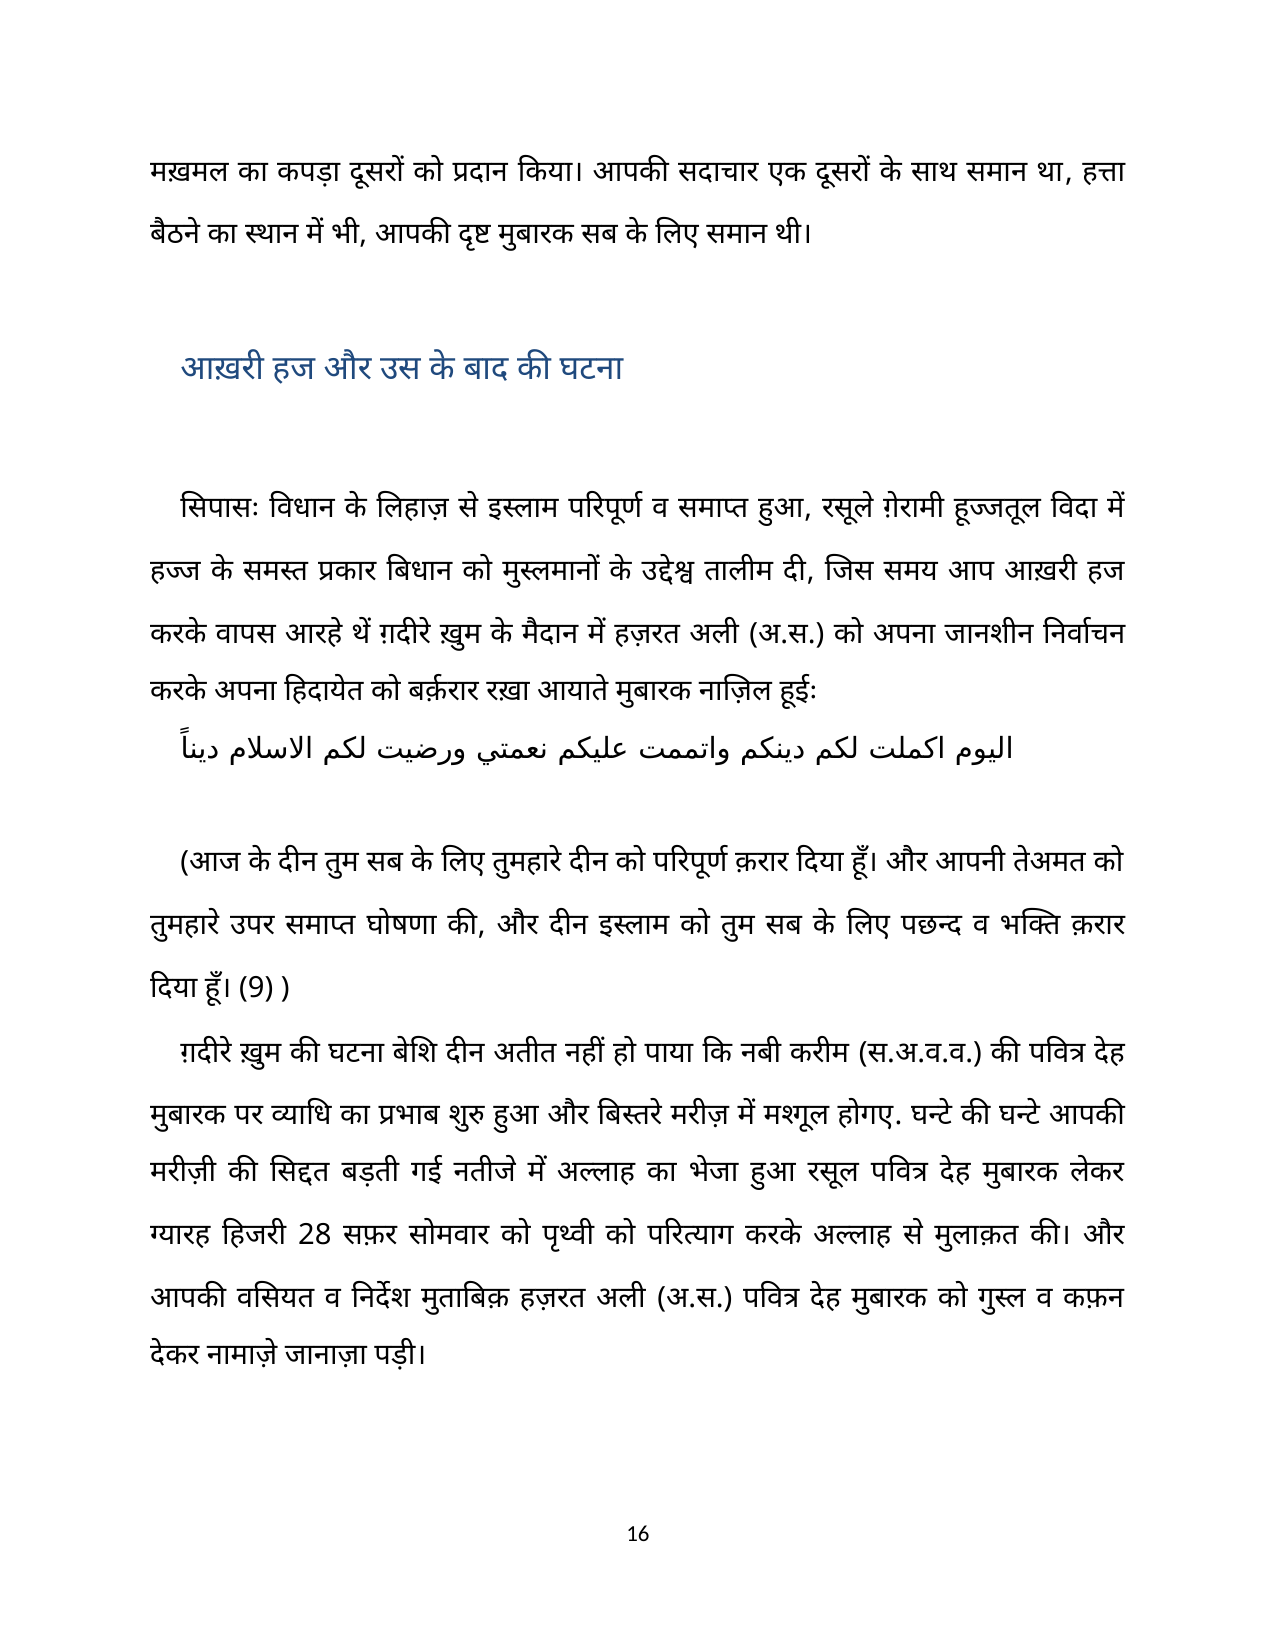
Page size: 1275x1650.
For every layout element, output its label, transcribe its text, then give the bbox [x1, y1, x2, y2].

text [150, 150, 1125, 256]
text ग़दीरे ख़ुम की घटना बेशि दीन अतीत नहीं हो पाया कि नबी करीम (स.अ.व.व.) की पवित्र देह मुबारक पर व्याधि का प्रभाब शुरु हुआ और बिस्तरे मरीज़ में मश्गूल होगए. घन्टे की घन्टे आपकी मरीज़ी की सिद्दत बड़ती गई नतीजे में अल्लाह का भेजा हुआ रसूल पवित्र देह मुबारक लेकर ग्यारह हिजरी 28 सफ़र सोमवार को पृथ्वी को परित्याग करके अल्लाह से मुलाक़त की। और आपकी वसियत व निर्देश मुताबिक़ हज़रत अली (अ.स.) पवित्र देह मुबारक को गुस्ल व कफ़न देकर नामाज़े जानाज़ा पड़ी। [150, 1031, 1125, 1376]
subtitle आख़री हज और उस के बाद की घटना [150, 349, 1125, 393]
text (आज के दीन तुम सब के लिए तुमहारे दीन को परिपूर्ण क़रार दिया हूँ। और आपनी तेअमत को तुमहारे उपर समाप्त घोषणा की, और दीन इस्लाम को तुम सब के लिए पछन्द व भक्ति क़रार दिया हूँ। (9) ) [150, 841, 1125, 1009]
text اليوم اکملت لکم دينکم واتممت عليکم نعمتي ورضيت لکم الاسلام ديناً [150, 731, 1125, 764]
text सिपासः विधान के लिहाज़ से इस्लाम परिपूर्ण व समाप्त हुआ, रसूले ग़ेरामी हूज्जतूल विदा में हज्ज के समस्त प्रकार बिधान को मुस्लमानों के उद्देश्व तालीम दी, जिस समय आप आख़री हज करके वापस आरहे थें ग़दीरे ख़ुम के मैदान में हज़रत अली (अ.स.) को अपना जानशीन निर्वाचन करके अपना हिदायेत को बर्क़रार रख़ा आयाते मुबारक नाज़िल हूईः [150, 486, 1125, 712]
